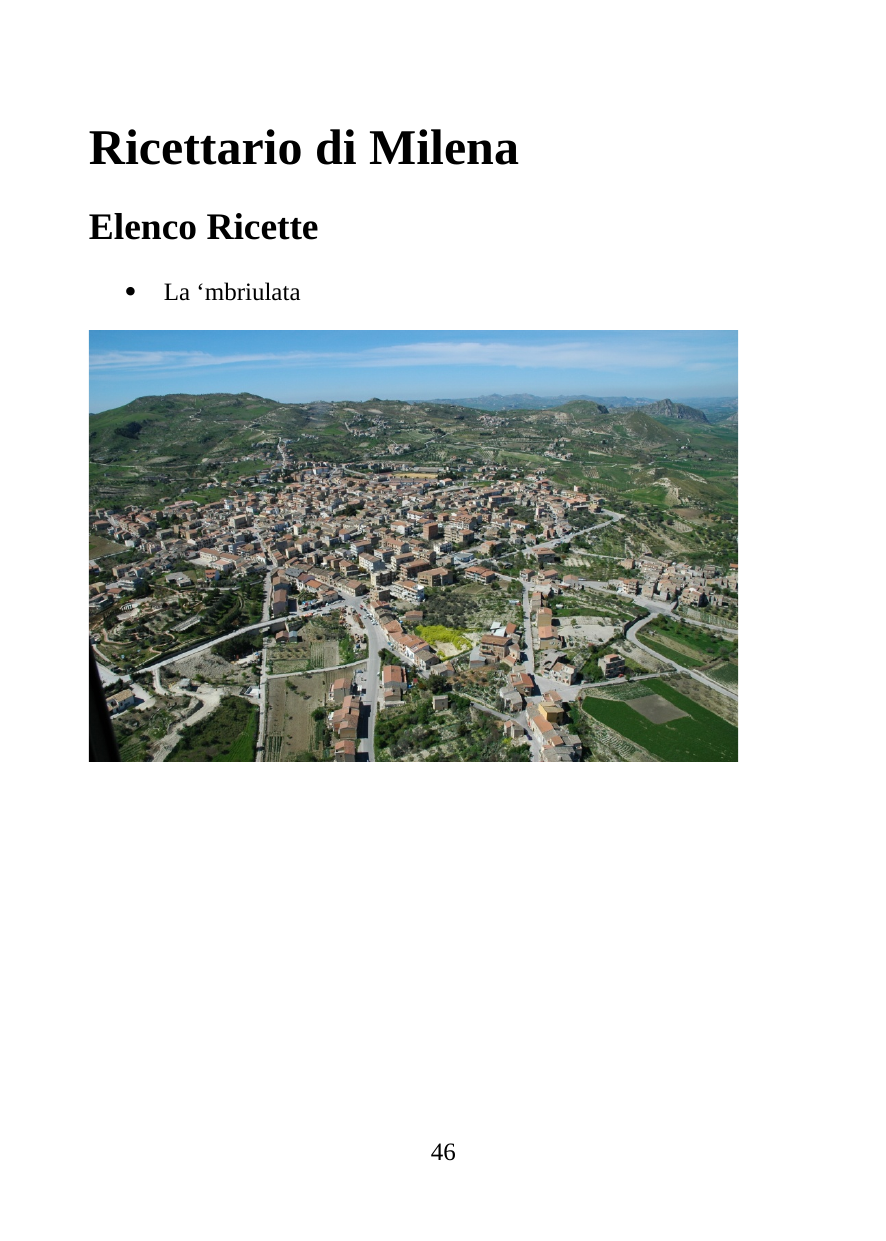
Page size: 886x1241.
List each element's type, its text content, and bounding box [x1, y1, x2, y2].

picture [88, 330, 739, 762]
subtitle Elenco Ricette [89, 204, 768, 248]
subtitle Ricettario di Milena [89, 118, 768, 175]
list La ‘mbriulata [126, 277, 768, 306]
